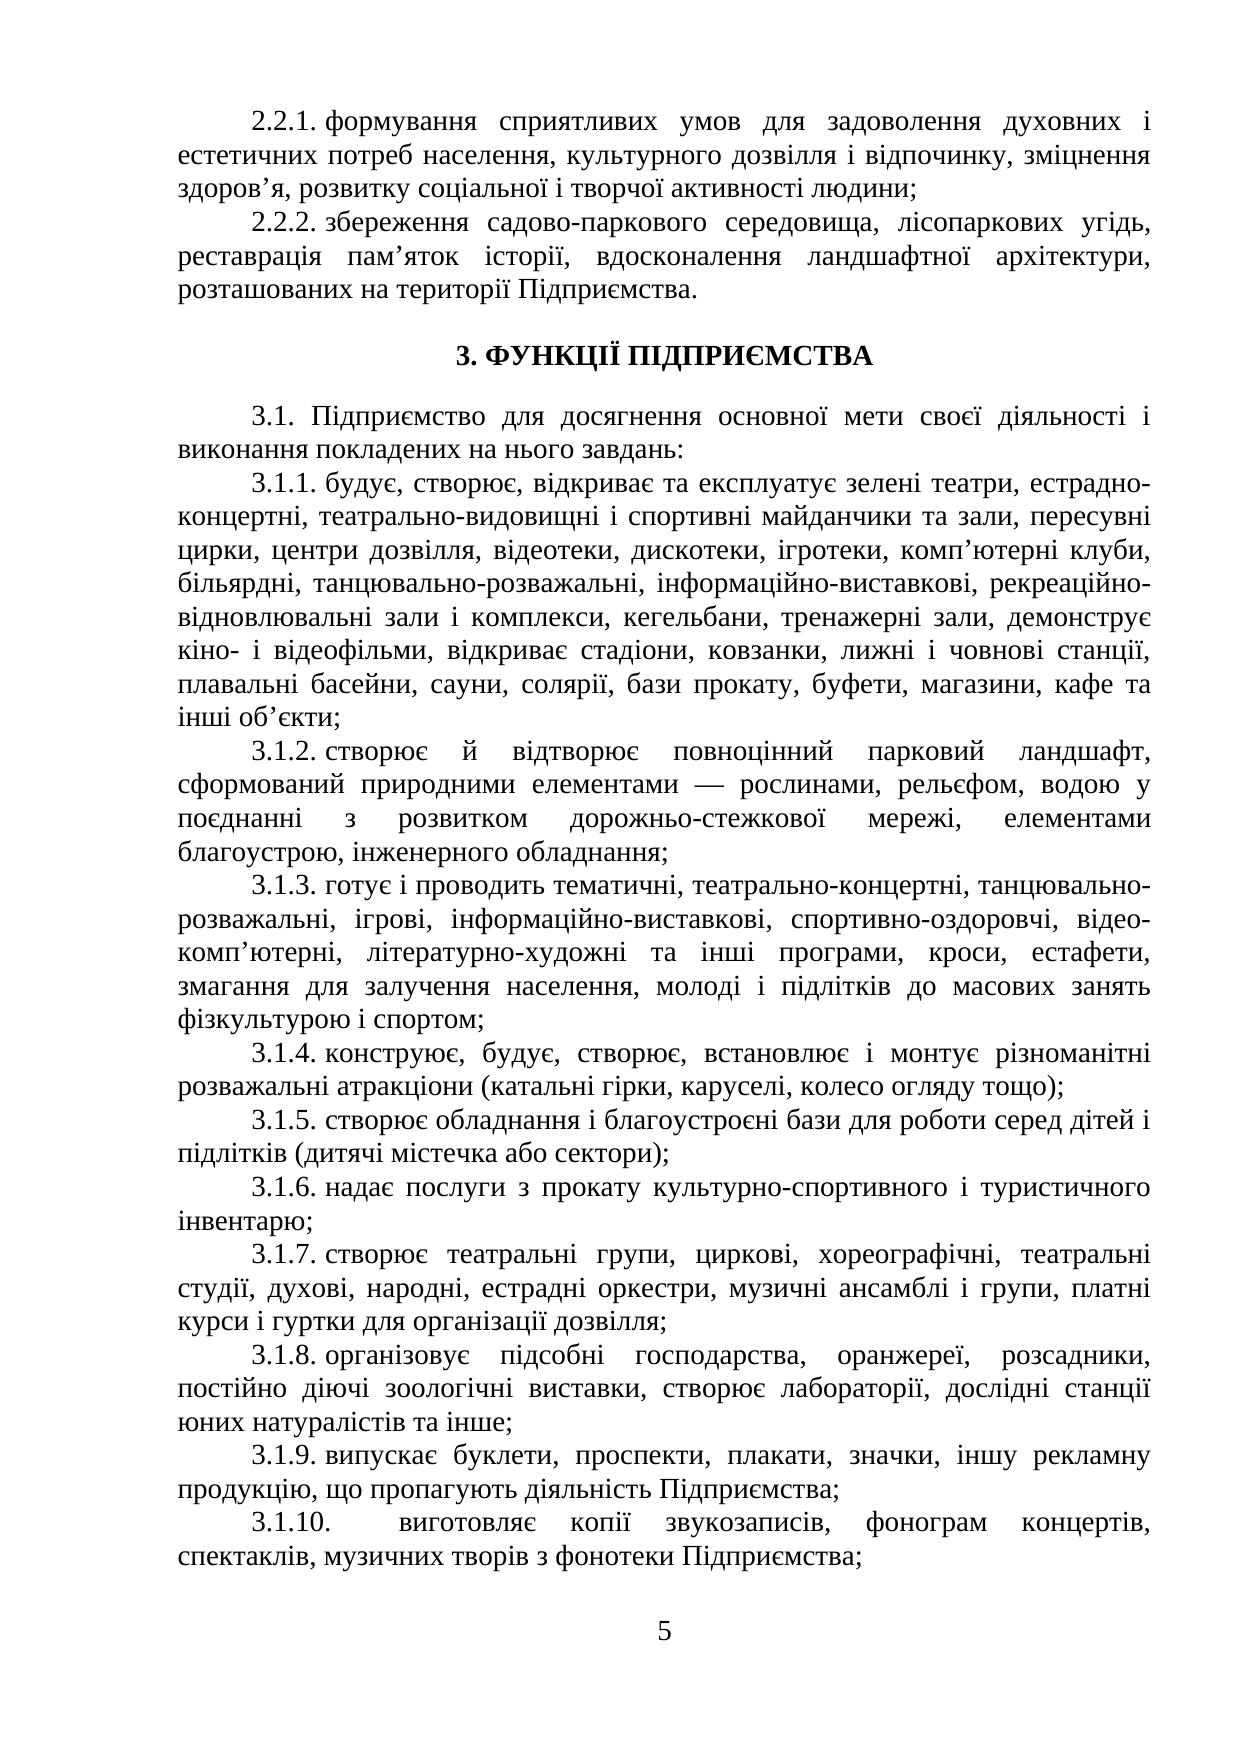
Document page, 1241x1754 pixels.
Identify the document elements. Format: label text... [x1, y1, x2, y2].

list організовує підсобні господарства, оранжереї, розсадники, постійно діючі зоологічні виставки, створює лабораторії, дослідні станції юних натуралістів та інше; [177, 1337, 1152, 1437]
list створює театральні групи, циркові, хореографічні, театральні студії, духові, народні, естрадні оркестри, музичні ансамблі і групи, платні курси і гуртки для організації дозвілля; [177, 1236, 1152, 1337]
list виготовляє копії звукозаписів, фонограм концертів, спектаклів, музичних творів з фонотеки Підприємства; [177, 1504, 1152, 1572]
list надає послуги з прокату культурно-спортивного і туристичного інвентарю; [177, 1169, 1152, 1236]
list збереження садово-паркового середовища, лісопаркових угідь, реставрація пам’яток історії, вдосконалення ландшафтної архітектури, розташованих на території Підприємства. [177, 204, 1152, 305]
list конструює, будує, створює, встановлює і монтує різноманітні розважальні атракціони (катальні гірки, каруселі, колесо огляду тощо); [177, 1035, 1152, 1102]
text 3. ФУНКЦІЇ ПІДПРИЄМСТВА [177, 338, 1152, 372]
list формування сприятливих умов для задоволення духовних і естетичних потреб населення, культурного дозвілля і відпочинку, зміцнення здоров’я, розвитку соціальної і творчої активності людини; [177, 103, 1152, 204]
list випускає буклети, проспекти, плакати, значки, іншу рекламну продукцію, що пропагують діяльність Підприємства; [177, 1437, 1152, 1504]
text 3.1. Підприємство для досягнення основної мети своєї діяльності і виконання покладених на нього завдань: [177, 398, 1152, 465]
list створює обладнання і благоустроєні бази для роботи серед дітей і підлітків (дитячі містечка або сектори); [177, 1102, 1152, 1169]
list готує і проводить тематичні, театрально-концертні, танцювально-розважальні, ігрові, інформаційно-виставкові, спортивно-оздоровчі, відео-комп’ютерні, літературно-художні та інші програми, кроси, естафети, змагання для залучення населення, молоді і підлітків до масових занять фізкультурою і спортом; [177, 867, 1152, 1035]
list створює й відтворює повноцінний парковий ландшафт, сформований природними елементами — рослинами, рельєфом, водою у поєднанні з розвитком дорожньо-стежкової мережі, елементами благоустрою, інженерного обладнання; [177, 733, 1152, 867]
list будує, створює, відкриває та експлуатує зелені театри, естрадно-концертні, театрально-видовищні і спортивні майданчики та зали, пересувні цирки, центри дозвілля, відеотеки, дискотеки, ігротеки, комп’ютерні клуби, більярдні, танцювально-розважальні, інформаційно-виставкові, рекреаційно-відновлювальні зали і комплекси, кегельбани, тренажерні зали, демонструє кіно- і відеофільми, відкриває стадіони, ковзанки, лижні і човнові станції, плавальні басейни, сауни, солярії, бази прокату, буфети, магазини, кафе та інші об’єкти; [177, 465, 1152, 733]
